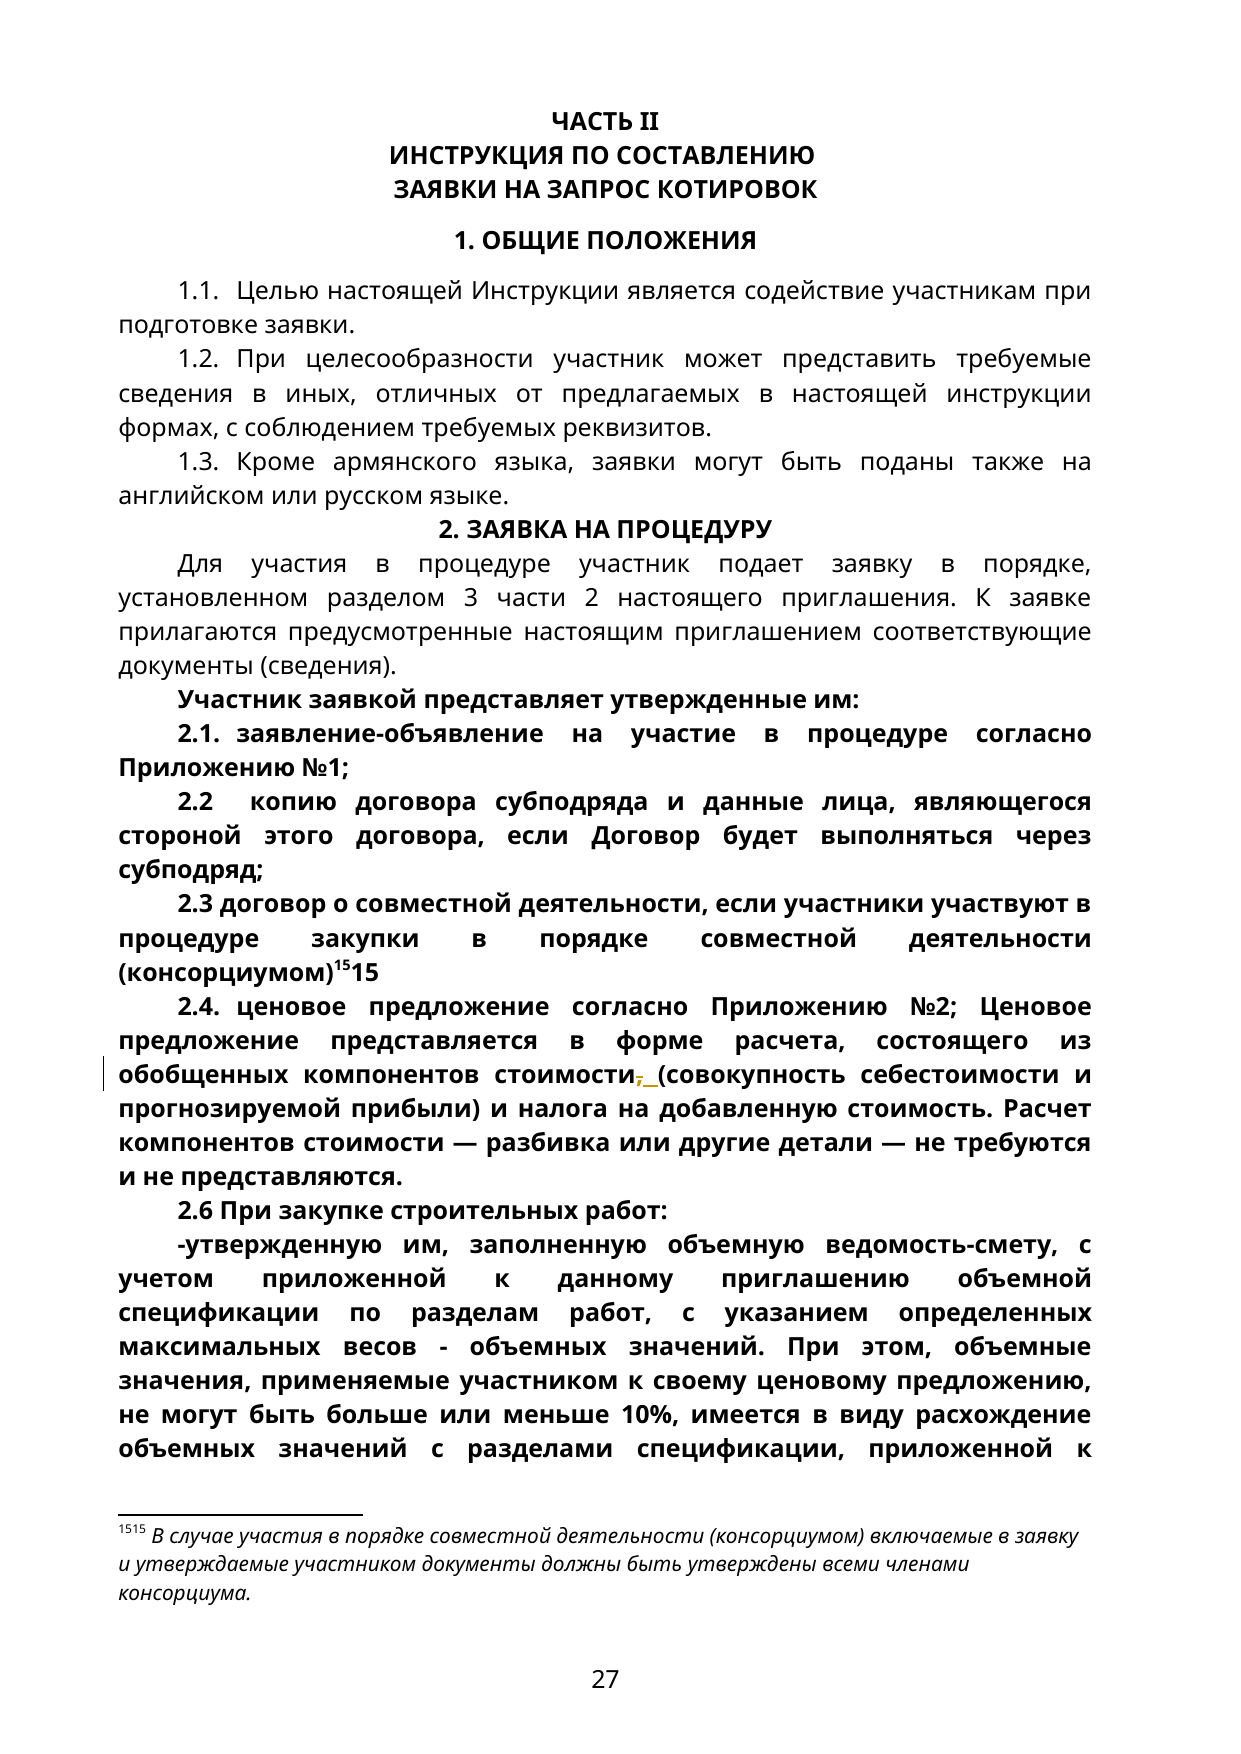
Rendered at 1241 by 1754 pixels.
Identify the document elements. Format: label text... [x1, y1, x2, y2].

text Для участия в процедуре участник подает заявку в порядке, установленном разделом 3 части 2 настоящего приглашения. К заявке прилагаются предусмотренные настоящим приглашением соответствующие документы (сведения). [118, 546, 1092, 682]
text 2.3 договор о совместной деятельности, если участники участвуют в процедуре закупки в порядке совместной деятельности (консорциумом)15 [118, 886, 1092, 988]
text 2. ЗАЯВКА НА ПРОЦЕДУРУ [118, 511, 1092, 546]
text ЧАСТЬ II [118, 103, 1092, 137]
text 1. ОБЩИЕ ПОЛОЖЕНИЯ [118, 222, 1092, 256]
text 1.1. Целью настоящей Инструкции является содействие участникам при подготовке заявки. [118, 273, 1092, 341]
text 2.1. заявление-объявлениe на участие в процедуре согласно Приложению №1; [118, 716, 1092, 784]
text 2.2 копию договора субподряда и данные лица, являющегося стороной этого договора, если Договор будет выполняться через субподряд; [118, 784, 1092, 886]
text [118, 1227, 1092, 1465]
text 2.4. ценовое предложение согласно Приложению №2; Ценовое предложение представляется в форме расчета, состоящего из обобщенных компонентов стоимости(совокупность себестоимости и прогнозируемой прибыли) и налога на добавленную стоимость. Расчет компонентов стоимости — разбивка или другие детали — не требуются и не представляются. [118, 988, 1092, 1193]
text ИНСТРУКЦИЯ ПО СОСТАВЛЕНИЮ ЗАЯВКИ НА ЗАПРОС КОТИРОВОК [118, 137, 1092, 206]
text 1.2. При целесообразности участник может представить требуемые сведения в иных, отличных от предлагаемых в настоящей инструкции формах, с соблюдением требуемых реквизитов. [118, 341, 1092, 443]
text 1.3. Кроме армянского языка, заявки могут быть поданы также на английском или русском языке. [118, 443, 1092, 511]
text Участник заявкой представляет утвержденные им: [118, 682, 1092, 716]
text 2.6 При закупке строительных работ: [118, 1193, 1092, 1227]
